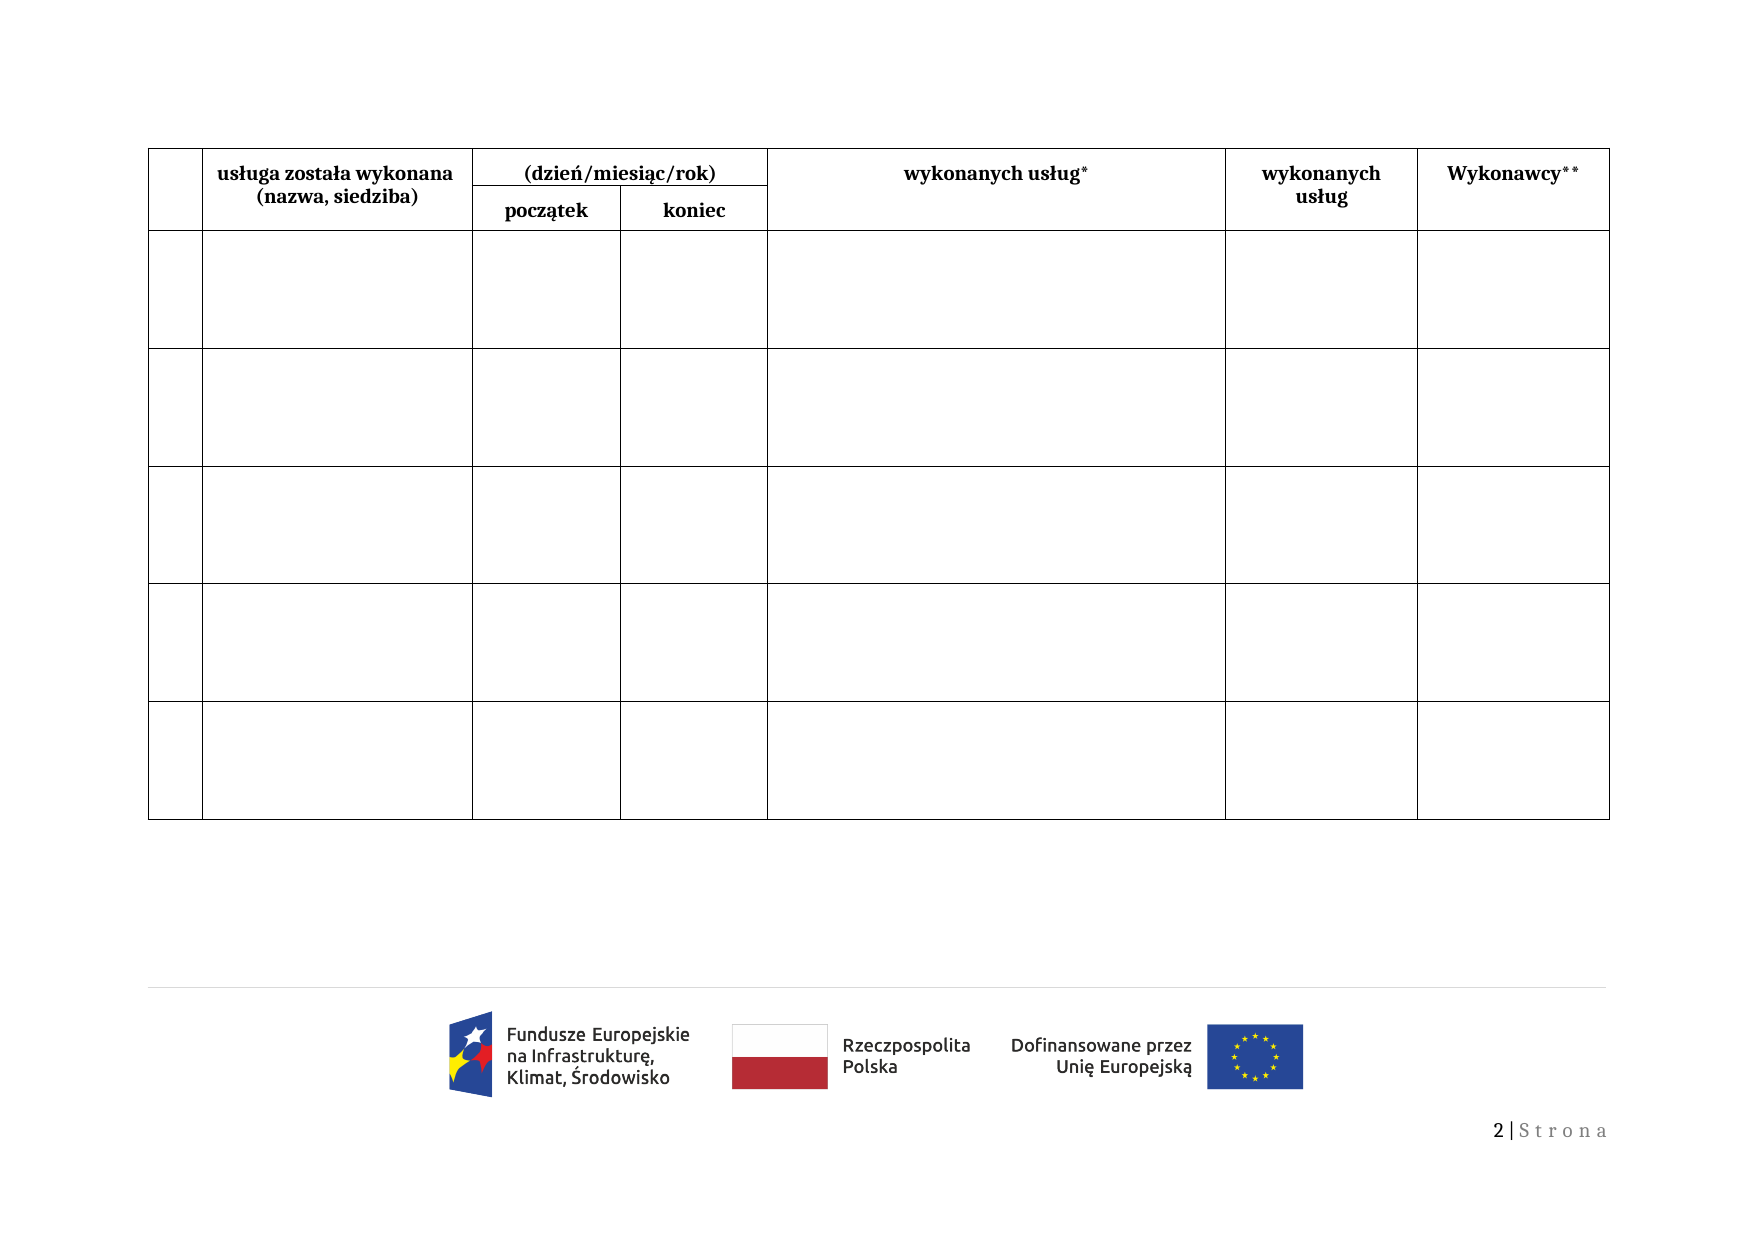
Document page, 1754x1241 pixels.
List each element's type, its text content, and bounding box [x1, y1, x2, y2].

table_cell [768, 584, 1225, 701]
table_cell [621, 231, 767, 348]
table_cell [768, 702, 1225, 818]
table_header Przedmiot (rodzaj) wykonanych usług* [768, 149, 1225, 230]
table_cell [203, 702, 472, 818]
table_cell [1418, 702, 1609, 818]
table_header Lp. [149, 149, 202, 230]
table_cell [473, 702, 620, 818]
table_cell [768, 467, 1225, 583]
table_cell [621, 702, 767, 818]
picture [428, 989, 1326, 1119]
table_cell [203, 467, 472, 583]
table_header Nazwa Wykonawcy** [1418, 149, 1609, 230]
table_cell [1418, 231, 1609, 348]
table_header Wartość brutto wykonanych usług [1226, 149, 1417, 230]
table_cell [1226, 349, 1417, 466]
table_cell [768, 231, 1225, 348]
table_cell [473, 467, 620, 583]
table_cell [203, 584, 472, 701]
table_cell [1226, 467, 1417, 583]
table_cell [473, 349, 620, 466]
table_cell [149, 467, 202, 583]
table_cell [473, 584, 620, 701]
table_cell [1418, 349, 1609, 466]
table_cell [473, 231, 620, 348]
table_cell [768, 349, 1225, 466]
table_cell [1226, 702, 1417, 818]
table_cell [149, 584, 202, 701]
table_cell [149, 349, 202, 466]
table_cell [149, 231, 202, 348]
table_header Podmiot, na rzecz którego usługa została wykonana (nazwa, siedziba) [203, 149, 472, 230]
table_header Termin wykonania usługi (dzień/miesiąc/rok) [473, 149, 767, 185]
table_cell [621, 349, 767, 466]
table_cell [149, 702, 202, 818]
table_cell [203, 231, 472, 348]
table_cell [203, 349, 472, 466]
table_cell [1226, 584, 1417, 701]
table_cell [1226, 231, 1417, 348]
table_cell [621, 467, 767, 583]
table_cell początek [473, 186, 620, 230]
table_cell koniec [621, 186, 767, 230]
table_cell [621, 584, 767, 701]
table_cell [1418, 584, 1609, 701]
table_cell [1418, 467, 1609, 583]
